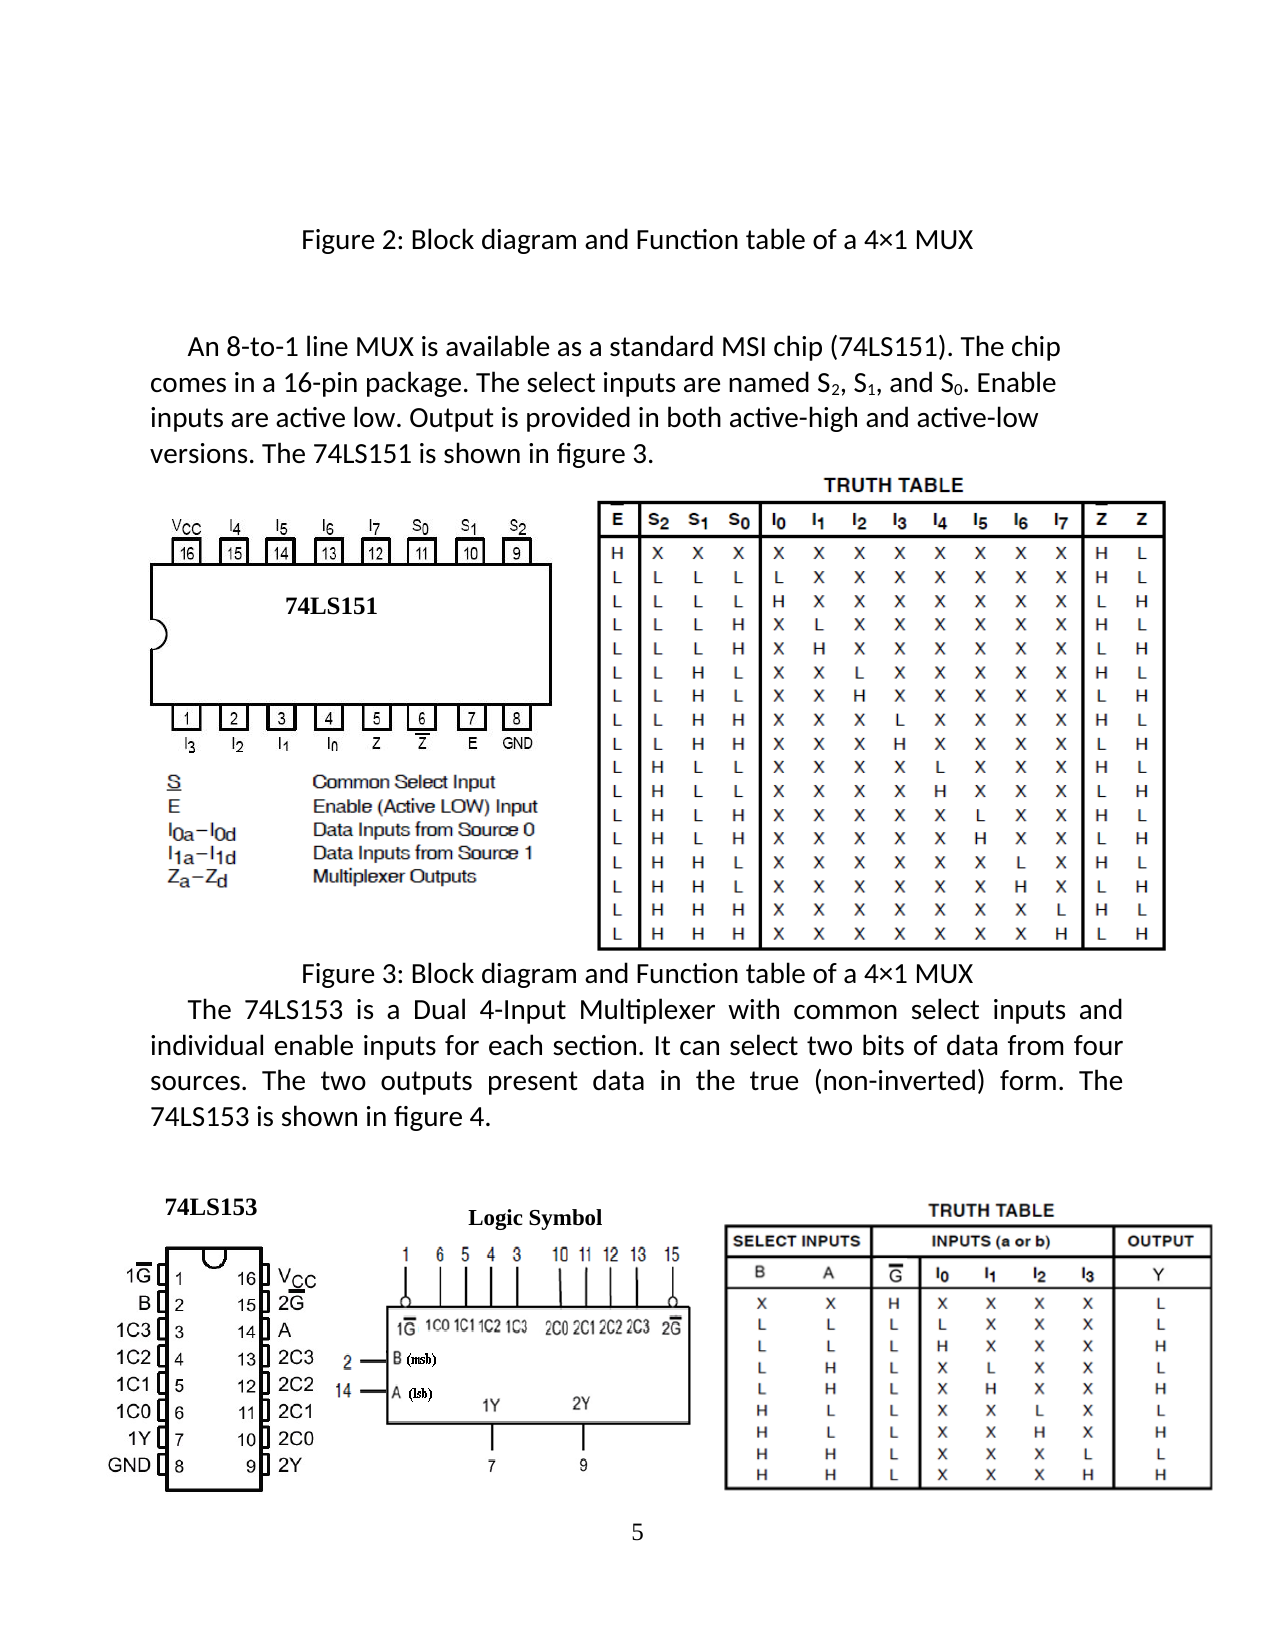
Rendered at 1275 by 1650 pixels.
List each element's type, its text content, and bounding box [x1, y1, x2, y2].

text Figure 3: Block diagram and Function table of a 4×1 MUX [150, 956, 1125, 991]
text The 74LS153 is a Dual 4-Input Multiplexer with common select inputs and individual enable inputs for each section. It can select two bits of data from four sources. The two outputs present data in the true (non-inverted) form. The 74LS153 is shown in figure 4. [150, 991, 1125, 1134]
picture [71, 1236, 694, 1508]
picture [162, 770, 539, 890]
picture [592, 468, 1168, 954]
text An 8-to-1 line MUX is available as a standard MSI chip (74LS151). The chip comes in a 16-pin package. The select inputs are named S2, S1, and S0. Enable inputs are active low. Output is provided in both active-high and active-low versions. The 74LS151 is shown in figure 3. [150, 328, 1125, 471]
picture [142, 514, 557, 755]
text Figure 2: Block diagram and Function table of a 4×1 MUX [150, 221, 1125, 257]
picture [720, 1200, 1214, 1495]
